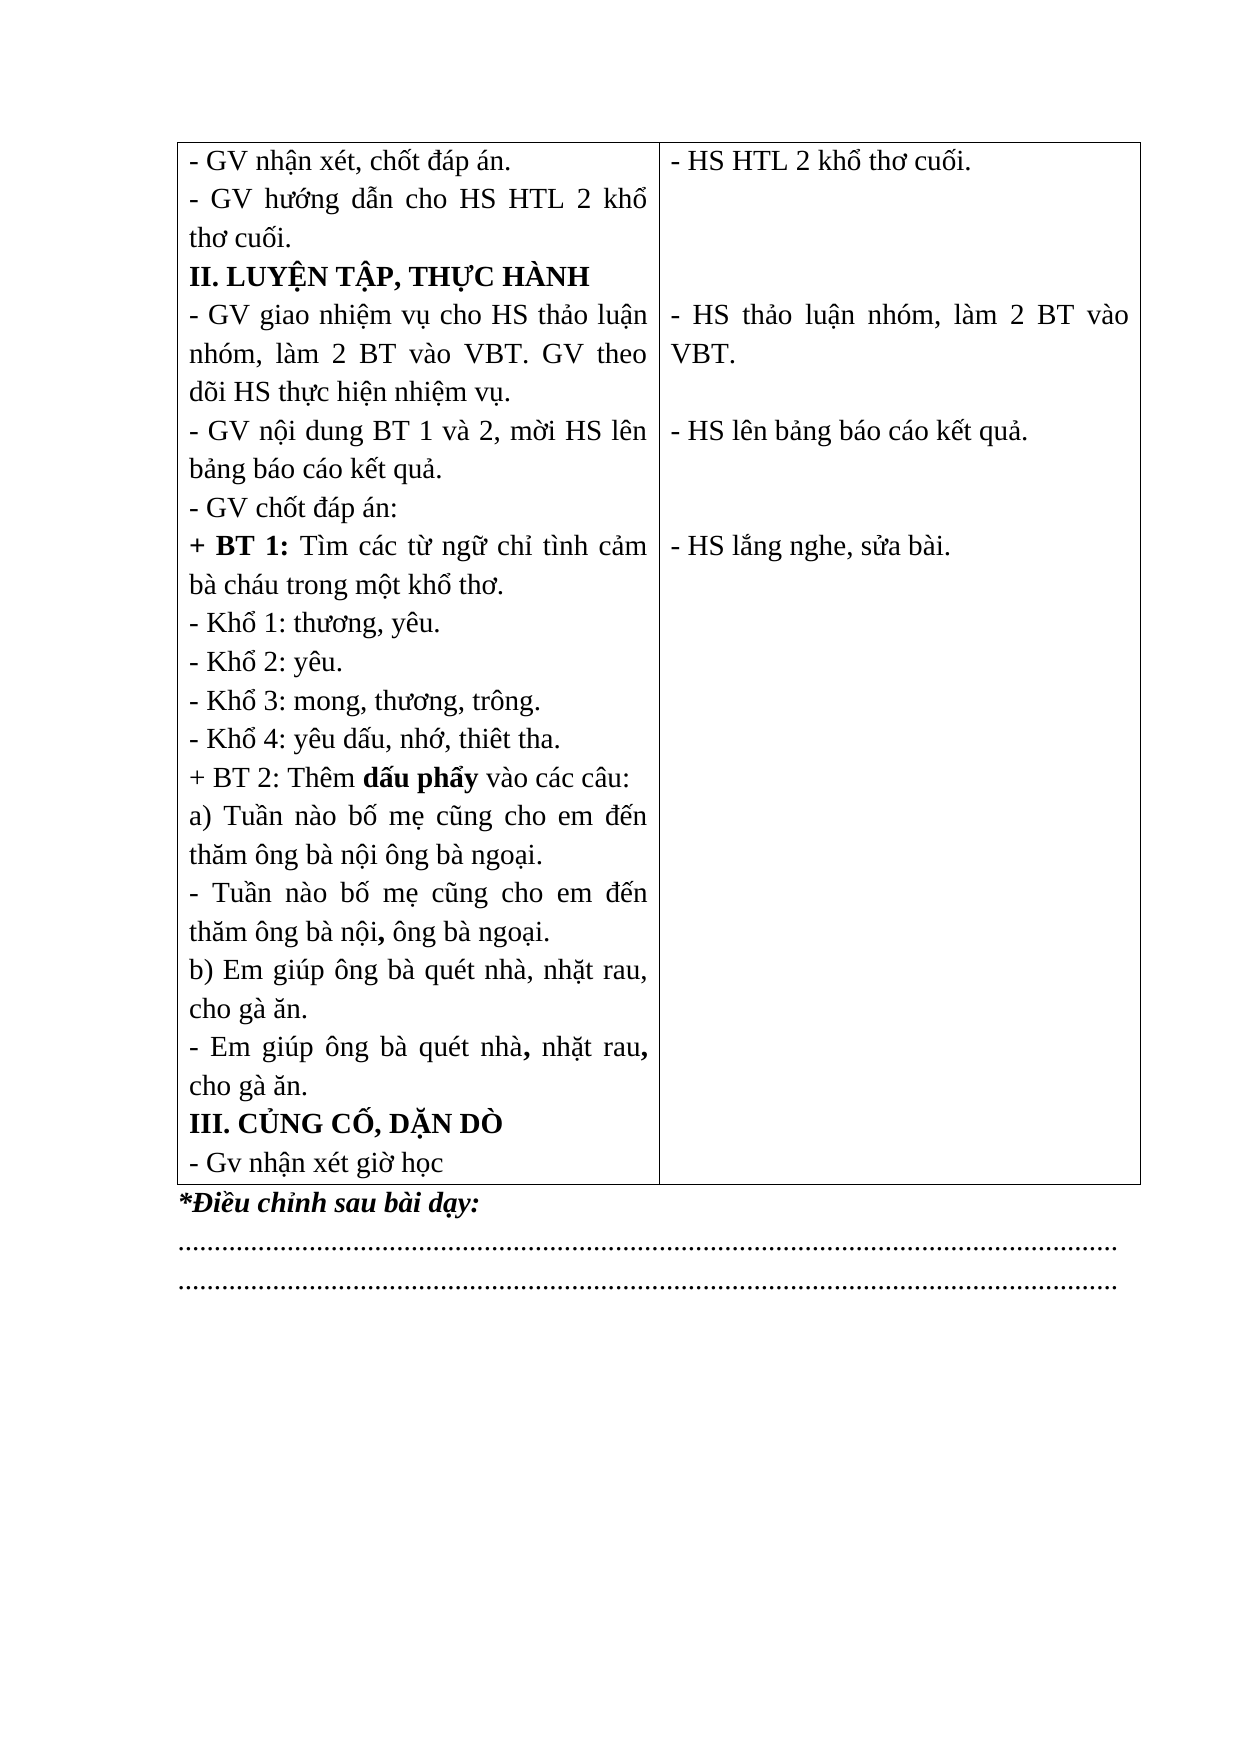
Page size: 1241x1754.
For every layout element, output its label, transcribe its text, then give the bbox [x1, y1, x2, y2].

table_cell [178, 143, 659, 1184]
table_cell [660, 143, 1140, 1184]
text ................................................................................................................................. [177, 1262, 1152, 1295]
text ................................................................................................................................. [177, 1223, 1152, 1257]
text *Điều chỉnh sau bài dạy: [177, 1185, 1152, 1218]
